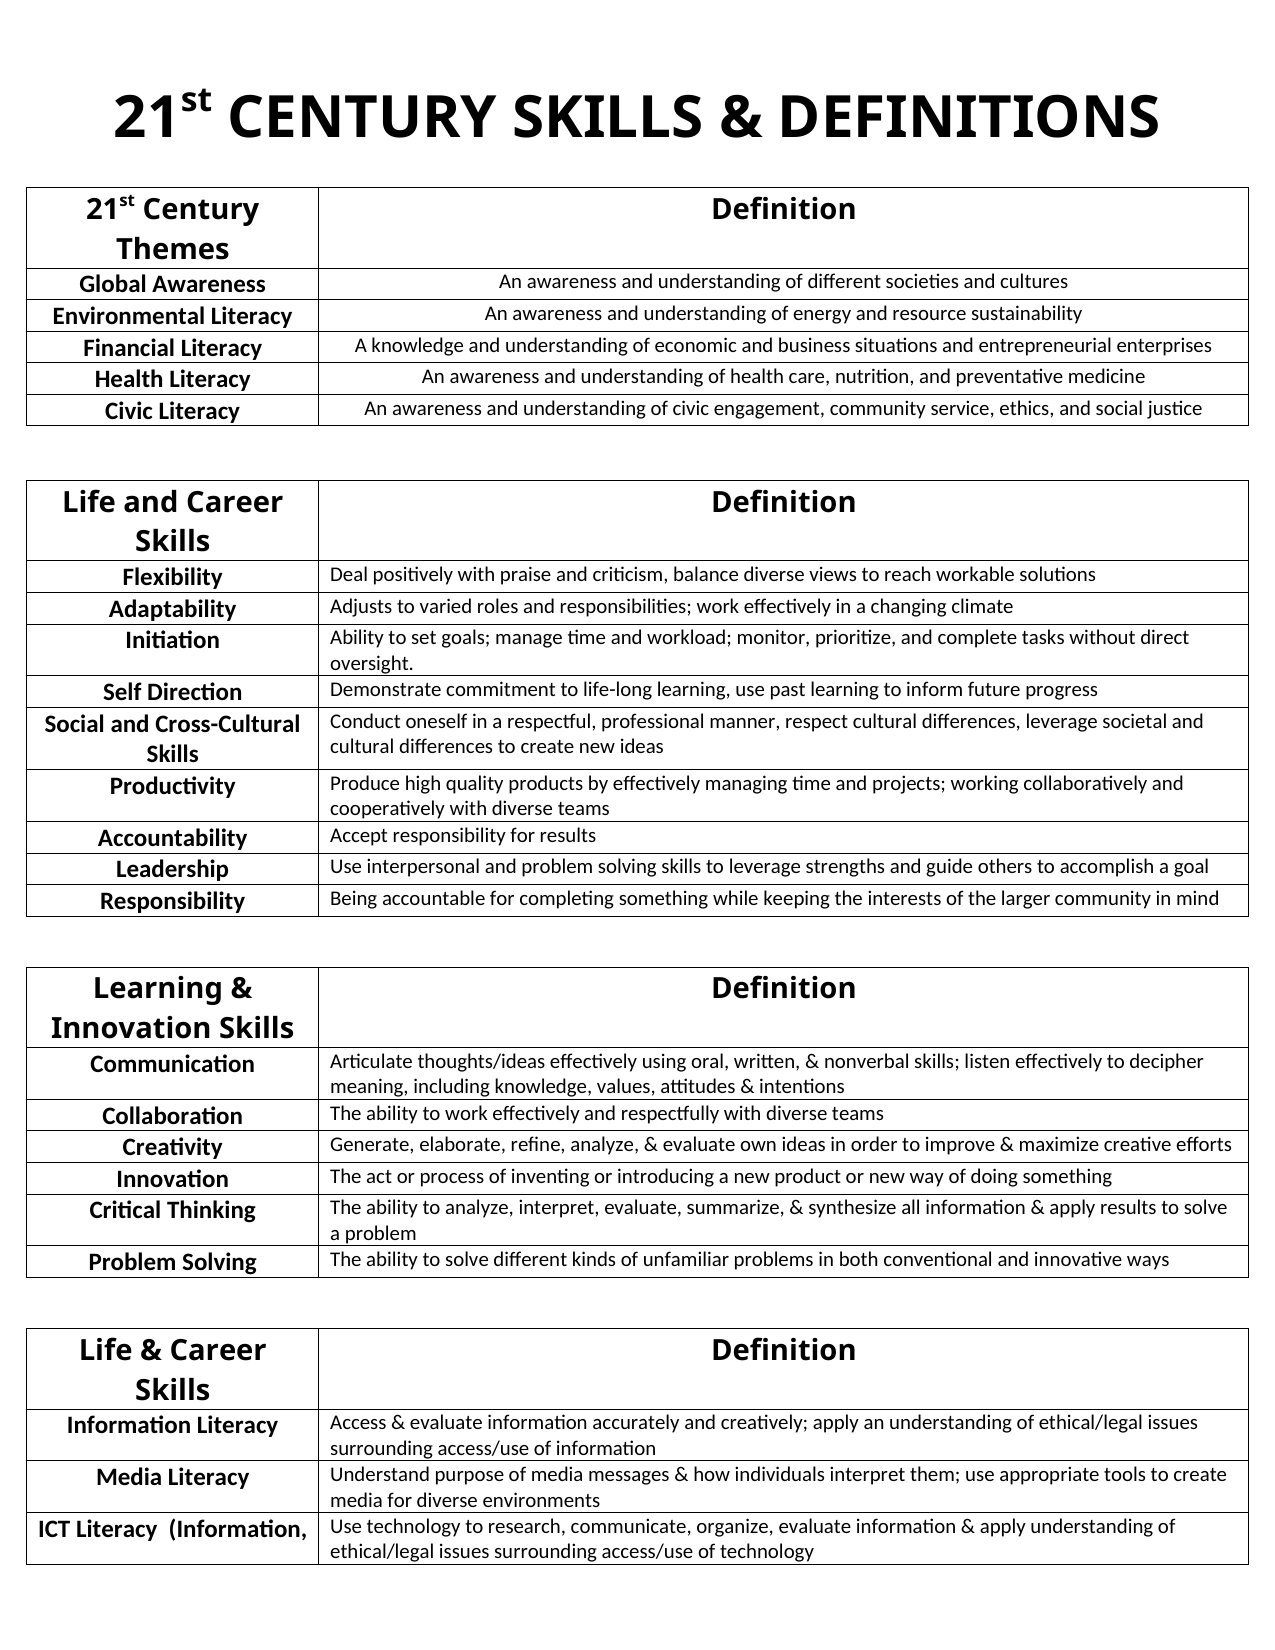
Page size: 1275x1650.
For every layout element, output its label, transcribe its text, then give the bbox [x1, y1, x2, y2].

table_header Learning & Innovation Skills [27, 968, 318, 1047]
table_cell Understand purpose of media messages & how individuals interpret them; use appropriate tools to create media for diverse environments [319, 1461, 1248, 1512]
table_cell An awareness and understanding of energy and resource sustainability [319, 300, 1248, 331]
table_cell Deal positively with praise and criticism, balance diverse views to reach workable solutions [319, 561, 1248, 592]
table_cell Health Literacy [27, 363, 318, 394]
table_cell Financial Literacy [27, 332, 318, 362]
table_cell Creativity [27, 1131, 318, 1162]
table_cell Responsibility [27, 885, 318, 916]
table_cell The ability to analyze, interpret, evaluate, summarize, & synthesize all information & apply results to solve a problem [319, 1195, 1248, 1245]
table_cell Generate, elaborate, refine, analyze, & evaluate own ideas in order to improve & maximize creative efforts [319, 1131, 1248, 1162]
table_header Definition [319, 968, 1248, 1047]
table_cell Conduct oneself in a respectful, professional manner, respect cultural differences, leverage societal and cultural differences to create new ideas [319, 708, 1248, 769]
table_cell The ability to work effectively and respectfully with diverse teams [319, 1100, 1248, 1130]
table_cell Environmental Literacy [27, 300, 318, 331]
table_cell Articulate thoughts/ideas effectively using oral, written, & nonverbal skills; listen effectively to decipher meaning, including knowledge, values, attitudes & intentions [319, 1048, 1248, 1099]
table_header 21st Century Themes [27, 188, 318, 268]
table_header Definition [319, 188, 1248, 268]
table_header Definition [319, 481, 1248, 560]
table_header Life and Career Skills [27, 481, 318, 560]
table_cell Access & evaluate information accurately and creatively; apply an understanding of ethical/legal issues surrounding access/use of information [319, 1410, 1248, 1460]
table_cell Flexibility [27, 561, 318, 592]
table_cell Social and Cross-Cultural Skills [27, 708, 318, 769]
table_cell Media Literacy [27, 1461, 318, 1512]
text 21st CENTURY SKILLS & DEFINITIONS [37, 75, 1237, 154]
table_cell A knowledge and understanding of economic and business situations and entrepreneurial enterprises [319, 332, 1248, 362]
table_cell Use interpersonal and problem solving skills to leverage strengths and guide others to accomplish a goal [319, 854, 1248, 884]
table_cell Innovation [27, 1163, 318, 1193]
table_cell An awareness and understanding of different societies and cultures [319, 269, 1248, 299]
table_cell Adaptability [27, 593, 318, 623]
table_cell Collaboration [27, 1100, 318, 1130]
table_cell Being accountable for completing something while keeping the interests of the larger community in mind [319, 885, 1248, 916]
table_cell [27, 1513, 318, 1564]
table_cell Civic Literacy [27, 395, 318, 425]
table_cell Productivity [27, 770, 318, 821]
table_cell Information Literacy [27, 1410, 318, 1460]
table_cell Self Direction [27, 676, 318, 707]
table_cell Ability to set goals; manage time and workload; monitor, prioritize, and complete tasks without direct oversight. [319, 625, 1248, 675]
table_cell Global Awareness [27, 269, 318, 299]
table_cell Initiation [27, 625, 318, 675]
table_cell Problem Solving [27, 1246, 318, 1277]
table_cell Accountability [27, 822, 318, 852]
table_cell Produce high quality products by effectively managing time and projects; working collaboratively and cooperatively with diverse teams [319, 770, 1248, 821]
table_header Life & Career Skills [27, 1329, 318, 1408]
table_cell An awareness and understanding of civic engagement, community service, ethics, and social justice [319, 395, 1248, 425]
table_cell An awareness and understanding of health care, nutrition, and preventative medicine [319, 363, 1248, 394]
table_cell Critical Thinking [27, 1195, 318, 1245]
table_cell Adjusts to varied roles and responsibilities; work effectively in a changing climate [319, 593, 1248, 623]
table_cell Communication [27, 1048, 318, 1099]
table_cell The ability to solve different kinds of unfamiliar problems in both conventional and innovative ways [319, 1246, 1248, 1277]
table_header Definition [319, 1329, 1248, 1408]
table_cell Accept responsibility for results [319, 822, 1248, 852]
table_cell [319, 1513, 1248, 1564]
table_cell Leadership [27, 854, 318, 884]
table_cell Demonstrate commitment to life-long learning, use past learning to inform future progress [319, 676, 1248, 707]
table_cell The act or process of inventing or introducing a new product or new way of doing something [319, 1163, 1248, 1193]
